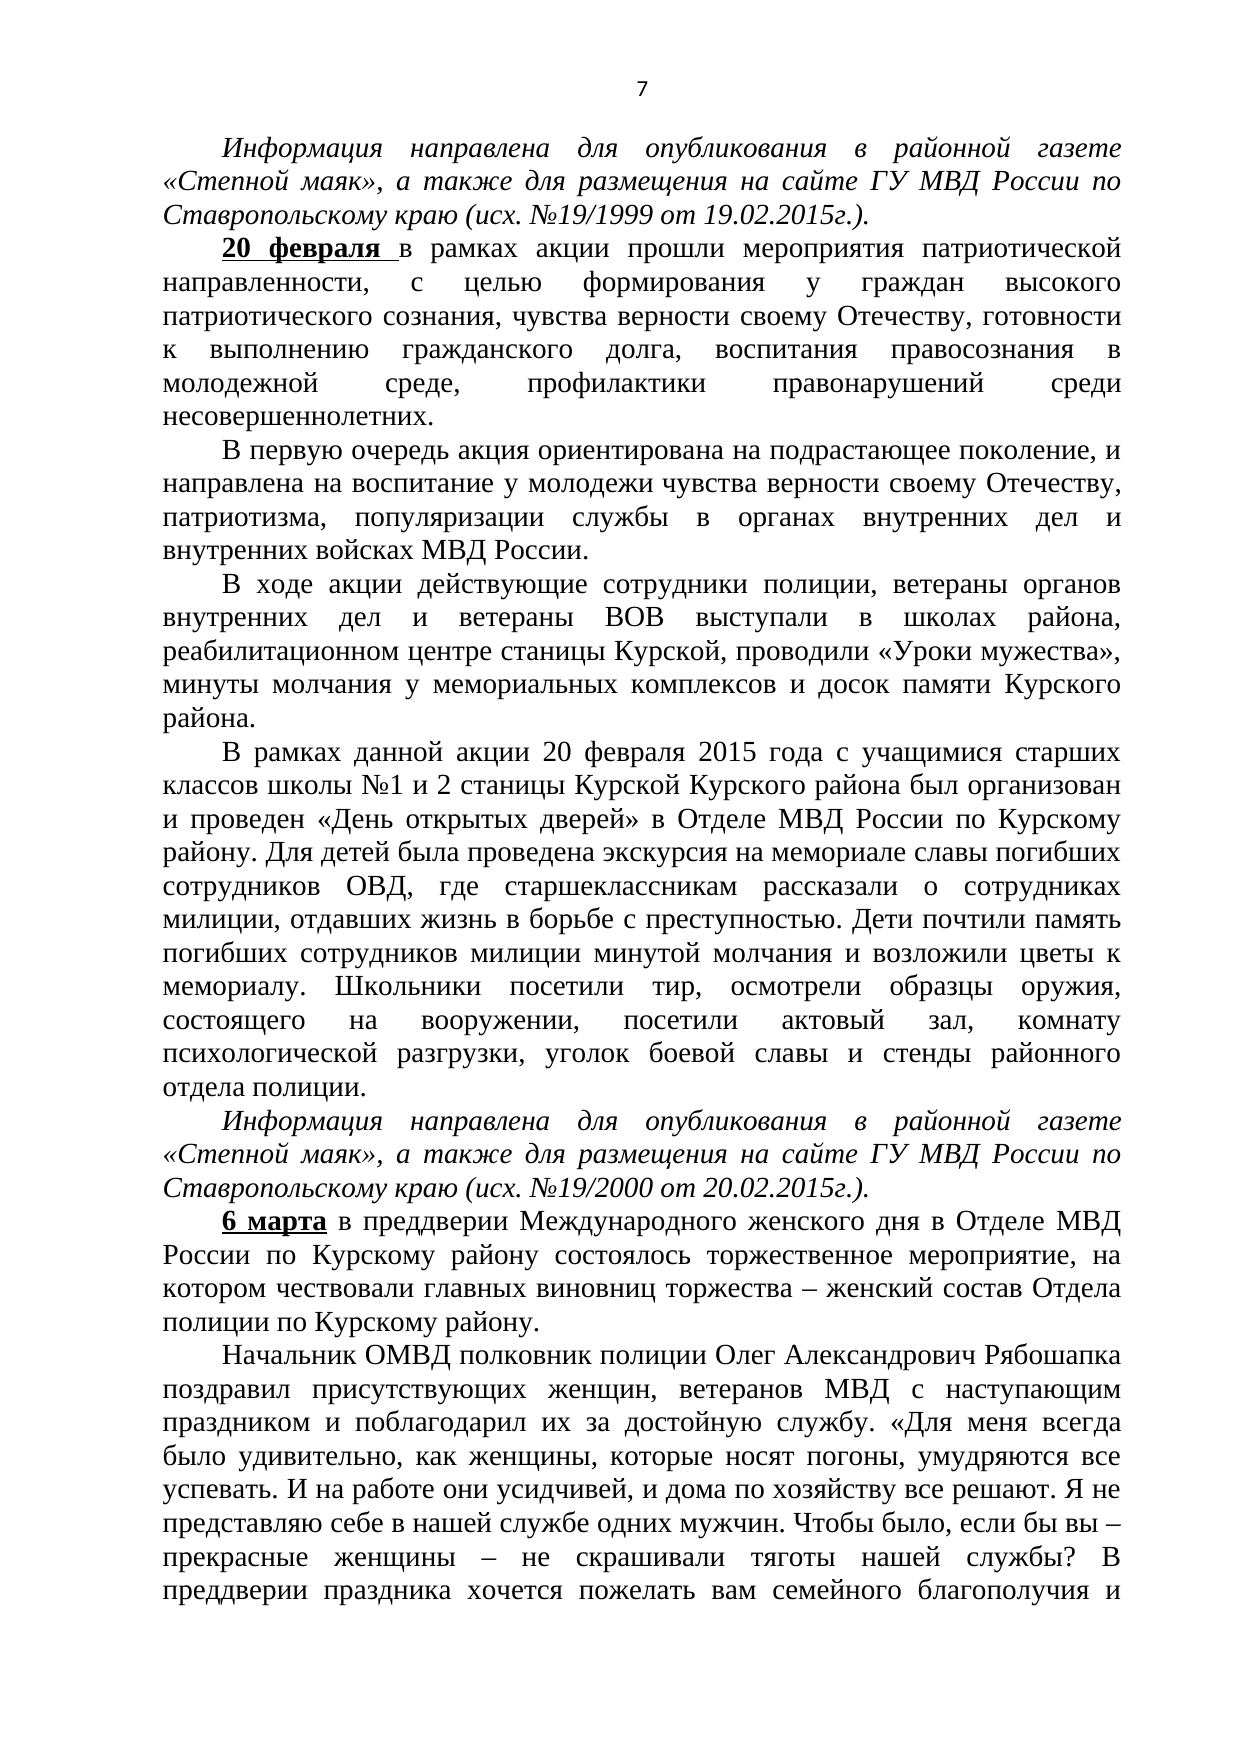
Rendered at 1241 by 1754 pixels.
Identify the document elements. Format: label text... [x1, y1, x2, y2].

text 6 марта в преддверии Международного женского дня в Отделе МВД России по Курскому району состоялось торжественное мероприятие, на котором чествовали главных виновниц торжества – женский состав Отдела полиции по Курскому району. [162, 1203, 1122, 1337]
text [162, 1337, 1122, 1606]
text В рамках данной акции 20 февраля 2015 года с учащимися старших классов школы №1 и 2 станицы Курской Курского района был организован и проведен «День открытых дверей» в Отделе МВД России по Курскому району. Для детей была проведена экскурсия на мемориале славы погибших сотрудников ОВД, где старшеклассникам рассказали о сотрудниках милиции, отдавших жизнь в борьбе с преступностью. Дети почтили память погибших сотрудников милиции минутой молчания и возложили цветы к мемориалу. Школьники посетили тир, осмотрели образцы оружия, состоящего на вооружении, посетили актовый зал, комнату психологической разгрузки, уголок боевой славы и стенды районного отдела полиции. [162, 734, 1122, 1103]
text В ходе акции действующие сотрудники полиции, ветераны органов внутренних дел и ветераны ВОВ выступали в школах района, реабилитационном центре станицы Курской, проводили «Уроки мужества», минуты молчания у мемориальных комплексов и досок памяти Курского района. [162, 566, 1122, 734]
text Информация направлена для опубликования в районной газете «Степной маяк», а также для размещения на сайте ГУ МВД России по Ставропольскому краю (исх. №19/1999 от 19.02.2015г.). [162, 130, 1122, 231]
text В первую очередь акция ориентирована на подрастающее поколение, и направлена на воспитание у молодежи чувства верности своему Отечеству, патриотизма, популяризации службы в органах внутренних дел и внутренних войсках МВД России. [162, 432, 1122, 566]
text Информация направлена для опубликования в районной газете «Степной маяк», а также для размещения на сайте ГУ МВД России по Ставропольскому краю (исх. №19/2000 от 20.02.2015г.). [162, 1103, 1122, 1203]
text 20 февраля в рамках акции прошли мероприятия патриотической направленности, с целью формирования у граждан высокого патриотического сознания, чувства верности своему Отечеству, готовности к выполнению гражданского долга, воспитания правосознания в молодежной среде, профилактики правонарушений среди несовершеннолетних. [162, 231, 1122, 432]
